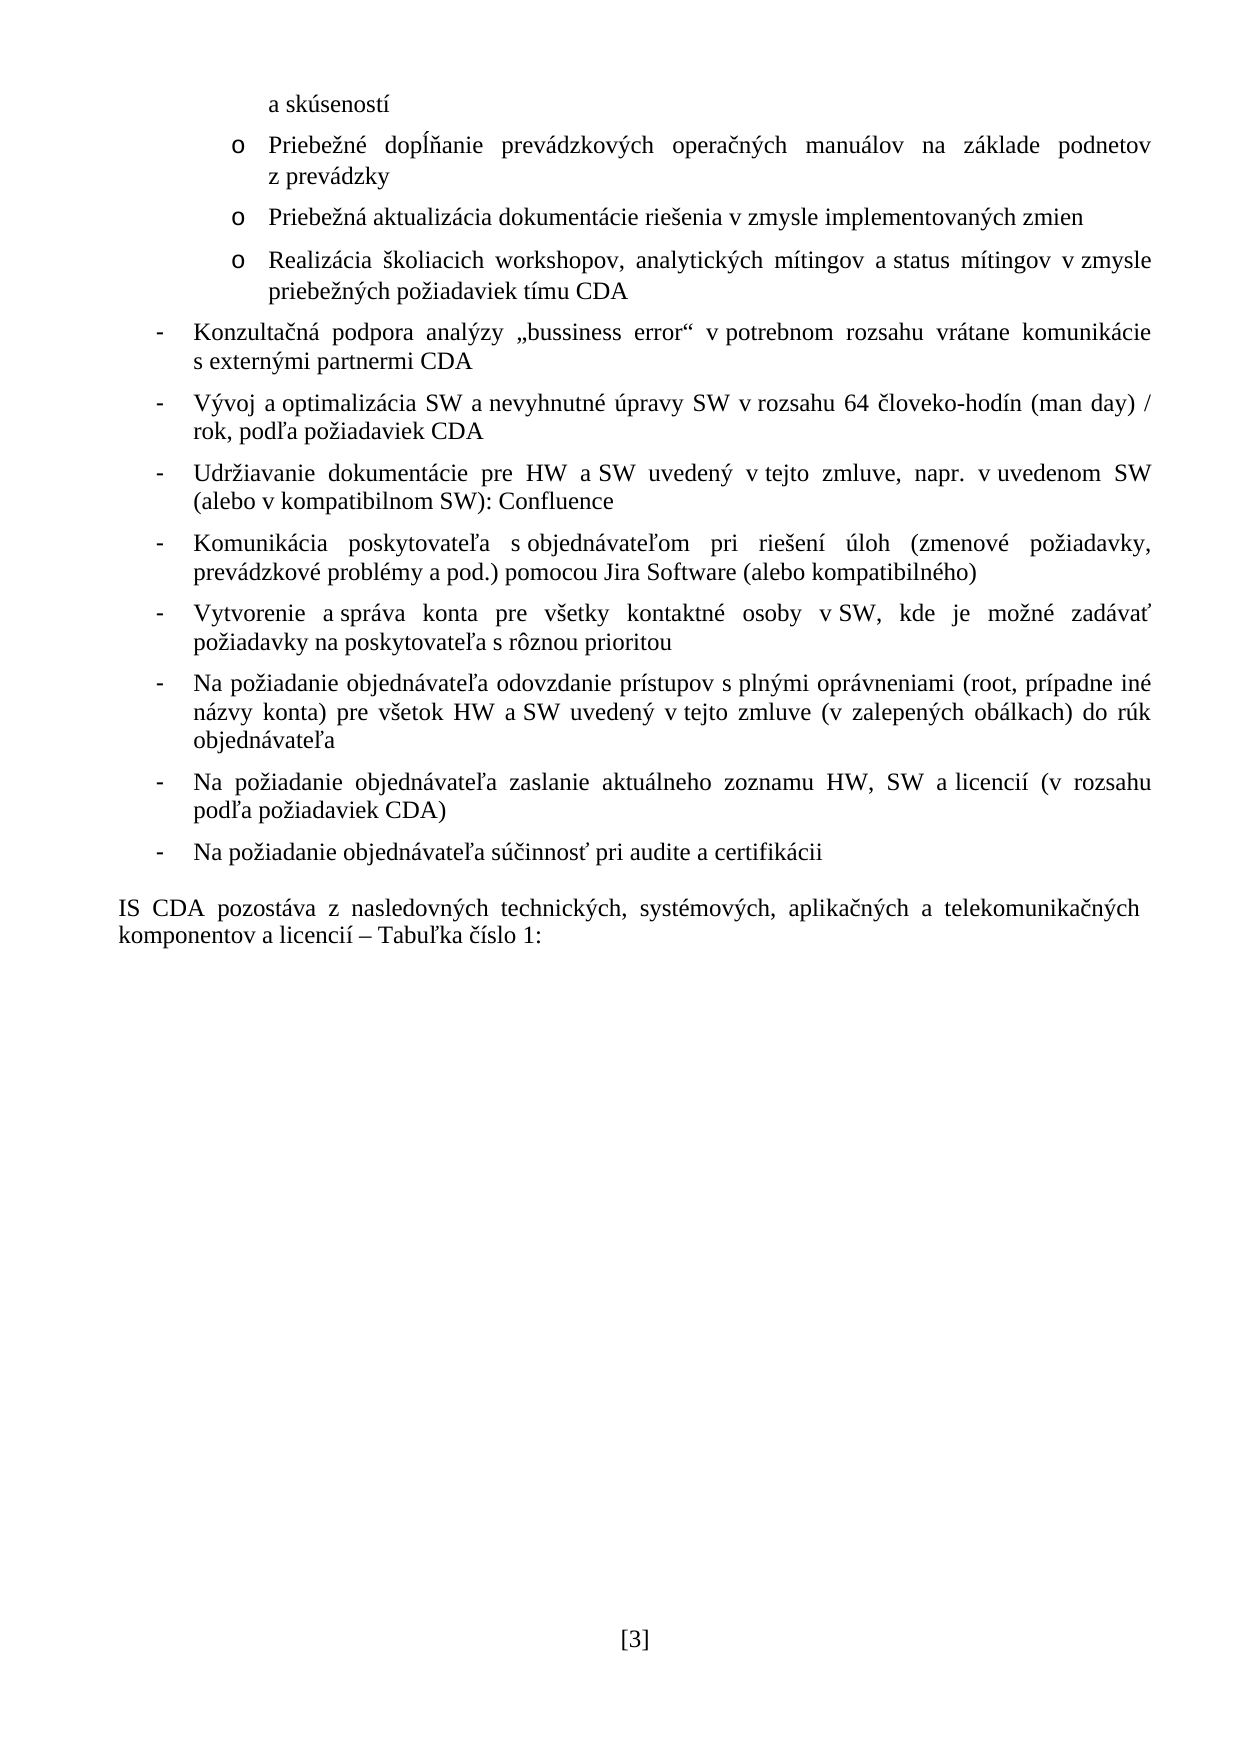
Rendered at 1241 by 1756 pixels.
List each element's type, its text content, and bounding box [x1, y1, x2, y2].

list Na požiadanie objednávateľa odovzdanie prístupov s plnými oprávneniami (root, prípadne iné názvy konta) pre všetok HW a SW uvedený v tejto zmluve (v zalepených obálkach) do rúk objednávateľa [156, 668, 1152, 754]
list Priebežná aktualizácia dokumentácie riešenia v zmysle implementovaných zmien [231, 202, 1152, 233]
list Na požiadanie objednávateľa súčinnosť pri audite a certifikácii [156, 837, 1152, 866]
text IS CDA pozostáva z nasledovných technických, systémových, aplikačných a telekomunikačných komponentov a licencií – Tabuľka číslo 1: [118, 894, 1141, 949]
list Komunikácia poskytovateľa s objednávateľom pri riešení úloh (zmenové požiadavky, prevádzkové problémy a pod.) pomocou Jira Software (alebo kompatibilného) [156, 528, 1152, 585]
list Vývoj a optimalizácia SW a nevyhnutné úpravy SW v rozsahu 64 človeko-hodín (man day) / rok, podľa požiadaviek CDA [156, 387, 1152, 445]
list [231, 89, 1152, 117]
list Udržiavanie dokumentácie pre HW a SW uvedený v tejto zmluve, napr. v uvedenom SW (alebo v kompatibilnom SW): Confluence [156, 458, 1152, 515]
list Priebežné dopĺňanie prevádzkových operačných manuálov na základe podnetov z prevádzky [231, 130, 1152, 189]
list Vytvorenie a správa konta pre všetky kontaktné osoby v SW, kde je možné zadávať požiadavky na poskytovateľa s rôznou prioritou [156, 598, 1152, 655]
list Realizácia školiacich workshopov, analytických mítingov a status mítingov v zmysle priebežných požiadaviek tímu CDA [231, 245, 1152, 305]
list Konzultačná podpora analýzy „bussiness error“ v potrebnom rozsahu vrátane komunikácie s externými partnermi CDA [156, 317, 1152, 375]
list Na požiadanie objednávateľa zaslanie aktuálneho zoznamu HW, SW a licencií (v rozsahu podľa požiadaviek CDA) [156, 767, 1152, 824]
